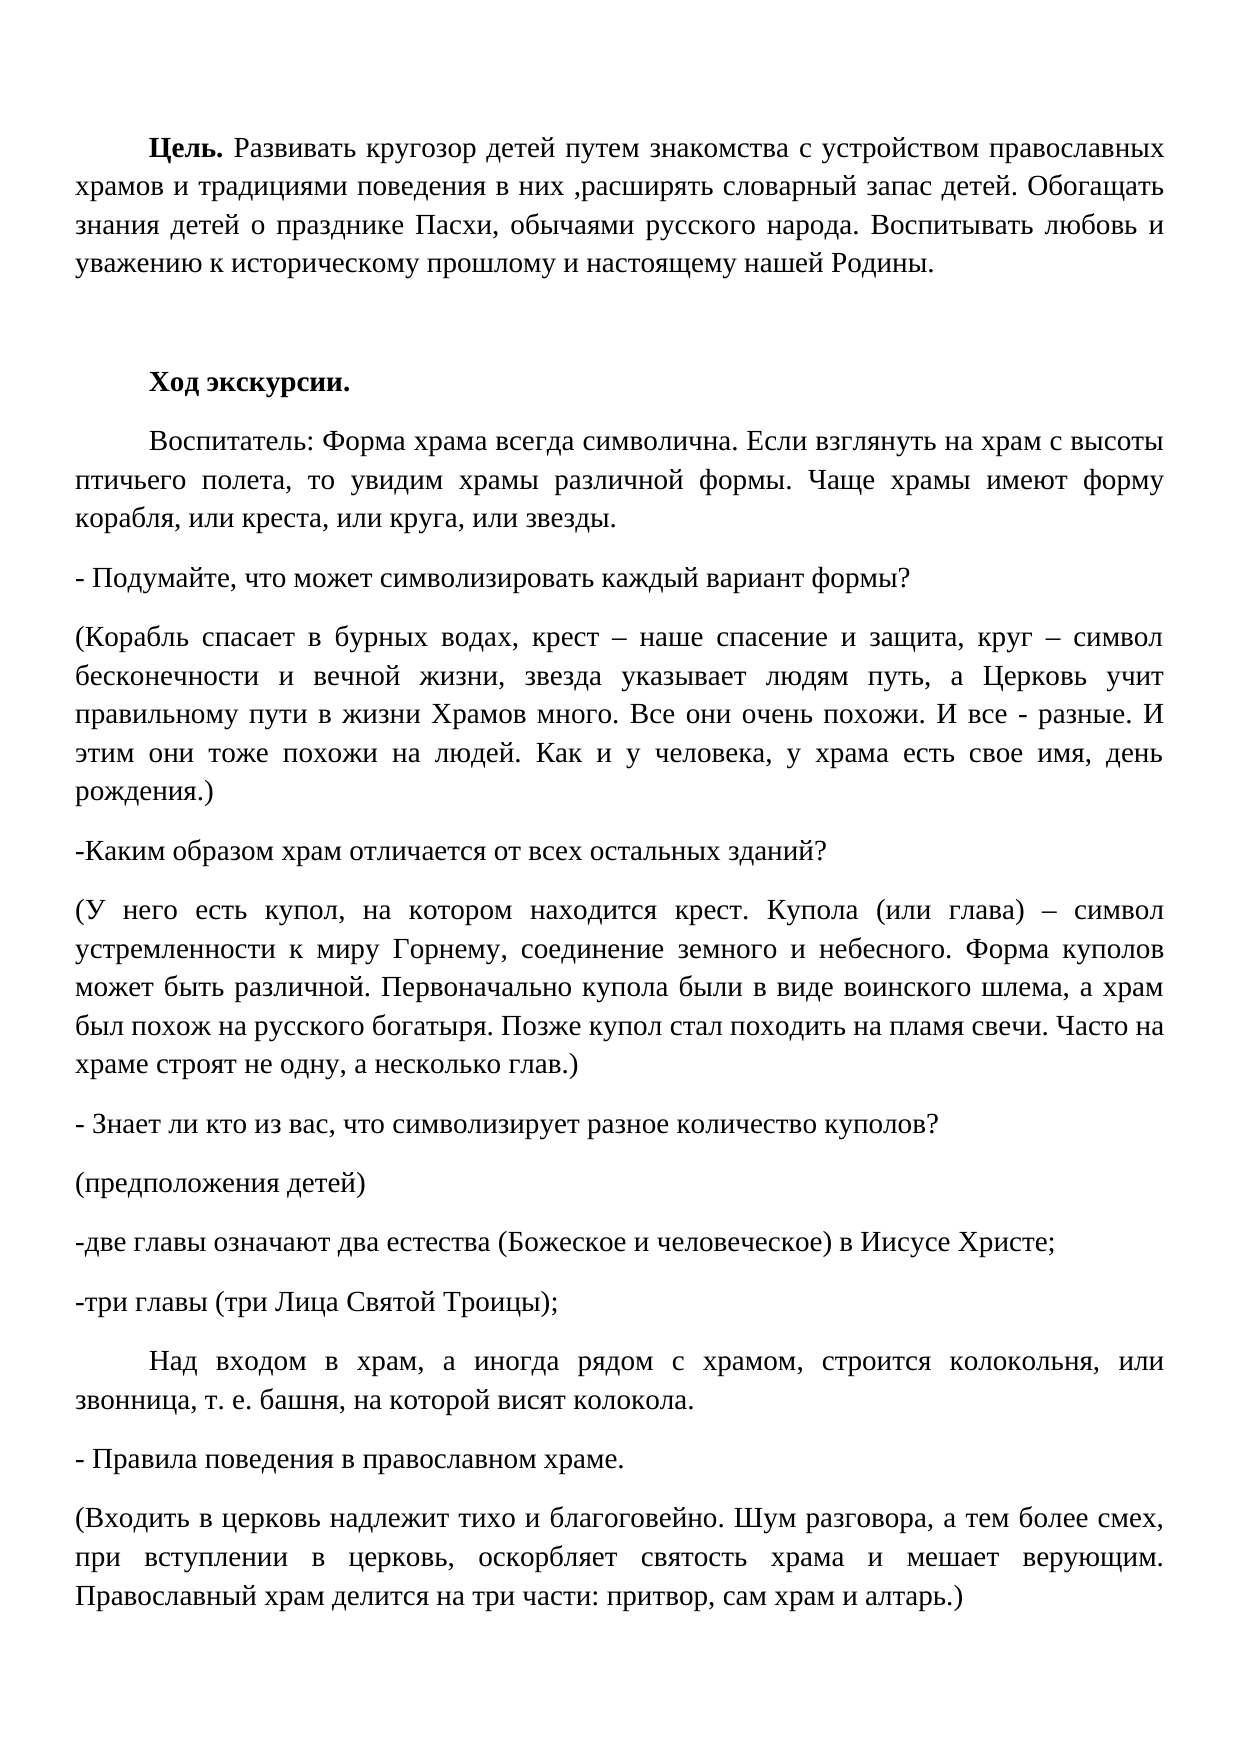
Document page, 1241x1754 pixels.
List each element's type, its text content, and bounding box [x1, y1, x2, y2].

text Цель. Развивать кругозор детей путем знакомства с устройством православных храмов и традициями поведения в них ,расширять словарный запас детей. Обогащать знания детей о празднике Пасхи, обычаями русского народа. Воспитывать любовь и уважению к историческому прошлому и настоящему нашей Родины. [75, 130, 1165, 279]
text -две главы означают два естества (Божеское и человеческое) в Иисусе Христе; [75, 1224, 1165, 1258]
text (Входить в церковь надлежит тихо и благоговейно. Шум разговора, а тем более смех, при вступлении в церковь, оскорбляет святость храма и мешает верующим. Православный храм делится на три части: притвор, сам храм и алтарь.) [75, 1501, 1165, 1611]
text - Правила поведения в православном храме. [75, 1441, 1165, 1475]
text -Каким образом храм отличается от всех остальных зданий? [75, 833, 1165, 866]
text Ход экскурсии. [75, 364, 1165, 398]
text - Подумайте, что может символизировать каждый вариант формы? [75, 560, 1165, 593]
text Над входом в храм, а иногда рядом с храмом, строится колокольня, или звонница, т. е. башня, на которой висят колокола. [75, 1343, 1165, 1415]
text (Корабль спасает в бурных водах, крест – наше спасение и защита, круг – символ бесконечности и вечной жизни, звезда указывает людям путь, а Церковь учит правильному пути в жизни Храмов много. Все они очень похожи. И все - разные. И этим они тоже похожи на людей. Как и у человека, у храма есть свое имя, день рождения.) [75, 619, 1165, 807]
text (У него есть купол, на котором находится крест. Купола (или глава) – символ устремленности к миру Горнему, соединение земного и небесного. Форма куполов может быть различной. Первоначально купола были в виде воинского шлема, а храм был похож на русского богатыря. Позже купол стал походить на пламя свечи. Часто на храме строят не одну, а несколько глав.) [75, 892, 1165, 1080]
text (предположения детей) [75, 1165, 1165, 1199]
text -три главы (три Лица Святой Троицы); [75, 1284, 1165, 1317]
text Воспитатель: Форма храма всегда символична. Если взглянуть на храм с высоты птичьего полета, то увидим храмы различной формы. Чаще храмы имеют форму корабля, или креста, или круга, или звезды. [75, 423, 1165, 534]
text - Знает ли кто из вас, что символизирует разное количество куполов? [75, 1106, 1165, 1139]
